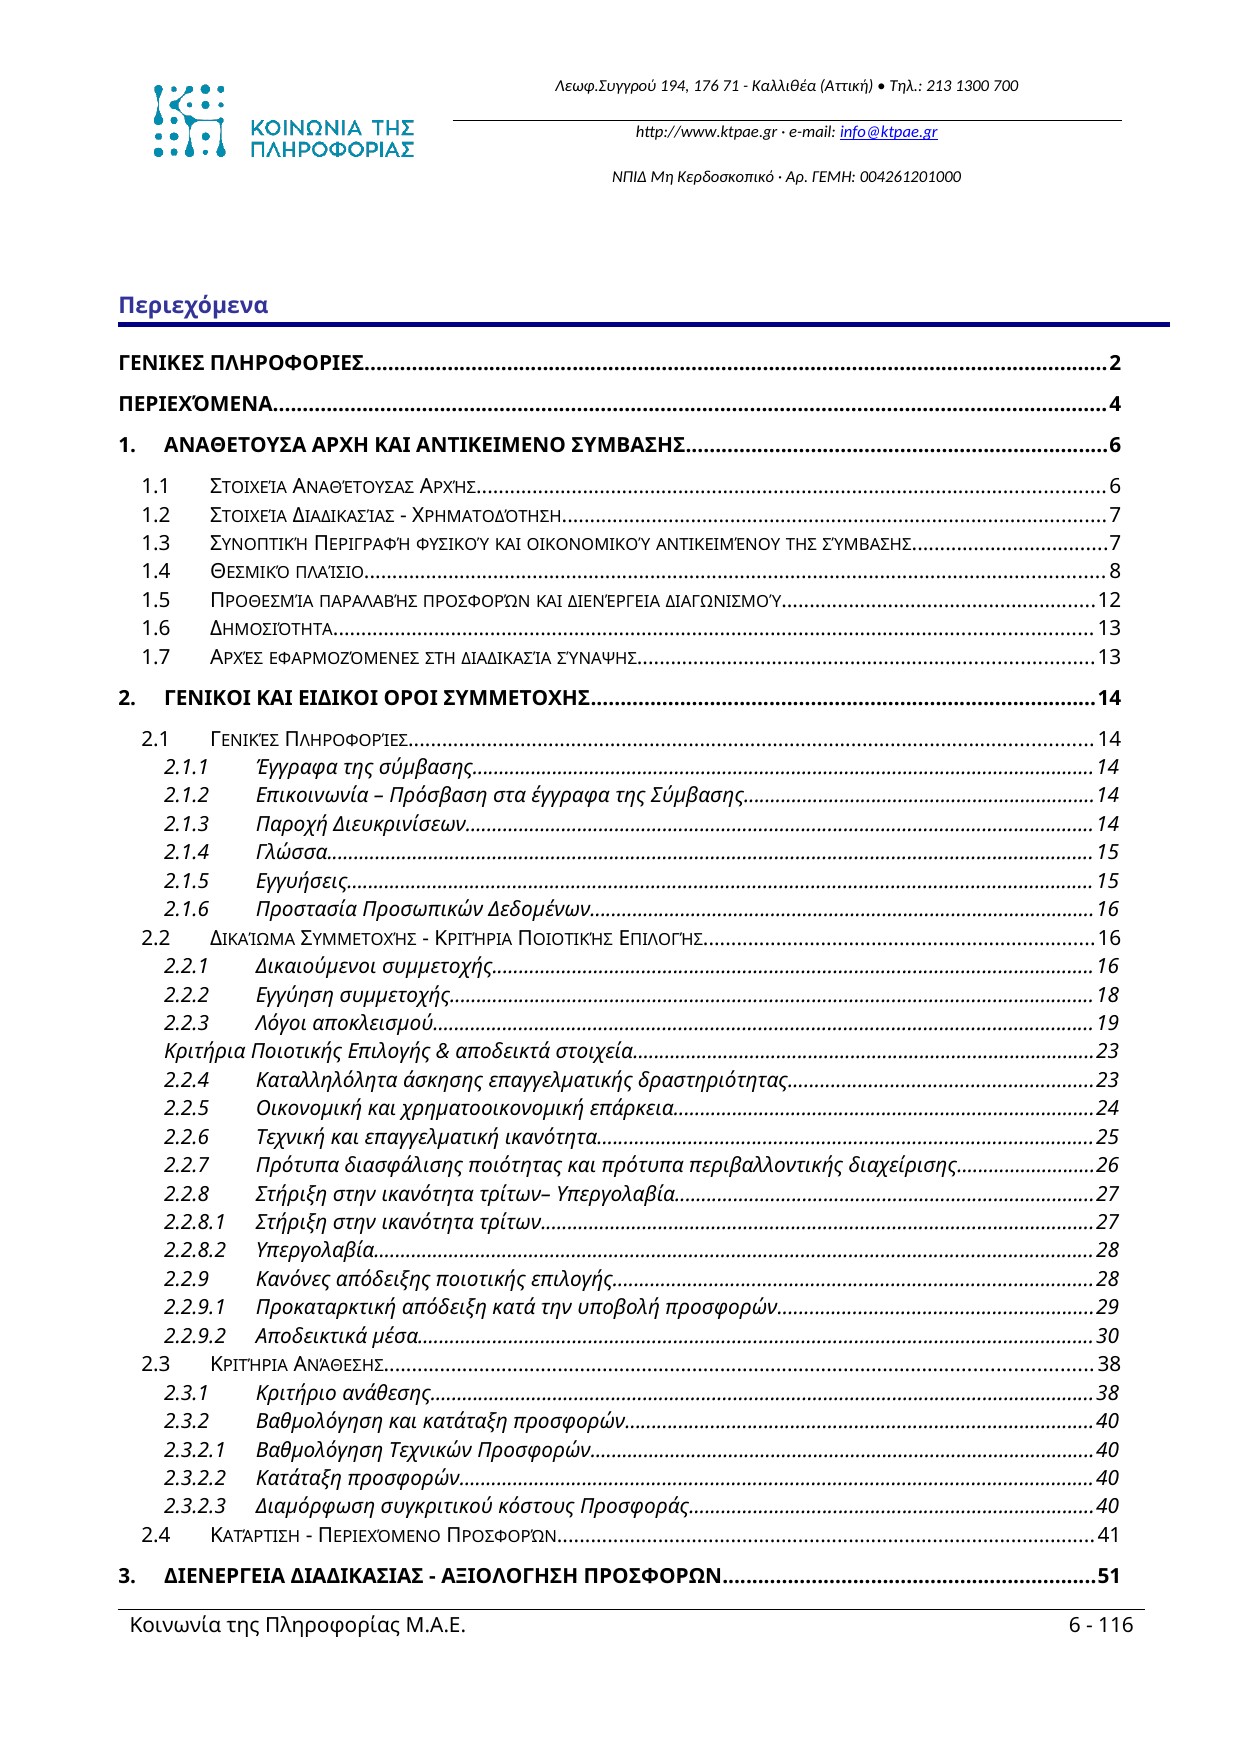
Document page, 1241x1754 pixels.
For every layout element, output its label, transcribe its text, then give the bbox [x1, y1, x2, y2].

text 2.1.6 Προστασία Προσωπικών Δεδομένων 16 [164, 894, 1122, 923]
text Κριτήρια Ποιοτικής Επιλογής & αποδεικτά στοιχεία 23 [164, 1037, 1122, 1065]
text 2.3 Κριτήρια Ανάθεσης 38 [141, 1349, 1122, 1378]
text 2.1.5 Εγγυήσεις 15 [164, 866, 1122, 894]
text 2.2.8.2 Υπεργολαβία 28 [164, 1236, 1122, 1264]
text 2.2.9.2 Αποδεικτικά μέσα 30 [164, 1321, 1122, 1349]
text 1.2 Στοιχεία Διαδικασίας - Χρηματοδότηση 7 [141, 500, 1122, 528]
text 2.2.3 Λόγοι αποκλεισμού 19 [164, 1008, 1122, 1037]
text 2.2.8.1 Στήριξη στην ικανότητα τρίτων 27 [164, 1207, 1122, 1236]
text 2. ΓΕΝΙΚΟΙ ΚΑΙ ΕΙΔΙΚΟΙ ΟΡΟΙ ΣΥΜΜΕΤΟΧΗΣ 14 [118, 683, 1122, 711]
text 2.2.7 Πρότυπα διασφάλισης ποιότητας και πρότυπα περιβαλλοντικής διαχείρισης 26 [164, 1150, 1122, 1179]
text ΓΕΝΙΚΕΣ ΠΛΗΡΟΦΟΡΙΕΣ 2 [118, 348, 1122, 377]
text 3. ΔΙΕΝΕΡΓΕΙΑ ΔΙΑΔΙΚΑΣΙΑΣ - ΑΞΙΟΛΟΓΗΣΗ ΠΡΟΣΦΟΡΩΝ 51 [118, 1561, 1122, 1589]
text 2.1.3 Παροχή Διευκρινίσεων 14 [164, 809, 1122, 837]
text 1. ΑΝΑΘΕΤΟΥΣΑ ΑΡΧΗ ΚΑΙ ΑΝΤΙΚΕΙΜΕΝΟ ΣΥΜΒΑΣΗΣ 6 [118, 430, 1122, 459]
text 2.2.9 Κανόνες απόδειξης ποιοτικής επιλογής 28 [164, 1264, 1122, 1292]
text 2.2.9.1 Προκαταρκτική απόδειξη κατά την υποβολή προσφορών 29 [164, 1292, 1122, 1321]
text 2.3.2.2 Κατάταξη προσφορών 40 [164, 1463, 1122, 1492]
text 1.7 Αρχές εφαρμοζόμενες στη διαδικασία σύναψης 13 [141, 642, 1122, 670]
text 2.2.1 Δικαιούμενοι συμμετοχής 16 [164, 951, 1122, 980]
text 2.1 Γενικές Πληροφορίες 14 [141, 724, 1122, 752]
text 1.5 Προθεσμία παραλαβής προσφορών και διενέργεια διαγωνισμού 12 [141, 585, 1122, 613]
text 1.6 Δημοσιότητα 13 [141, 613, 1122, 642]
text 1.4 Θεσμικό πλαίσιο 8 [141, 557, 1122, 585]
text 2.4 Κατάρτιση - Περιεχόμενο Προσφορών 41 [141, 1520, 1122, 1548]
text 2.2.4 Καταλληλόλητα άσκησης επαγγελματικής δραστηριότητας 23 [164, 1065, 1122, 1093]
text Περιεχόμενα [118, 289, 1170, 322]
text 2.1.2 Επικοινωνία – Πρόσβαση στα έγγραφα της Σύμβασης 14 [164, 781, 1122, 809]
text 2.2.8 Στήριξη στην ικανότητα τρίτων– Υπεργολαβία 27 [164, 1179, 1122, 1207]
text Περιεχόμενα 4 [118, 389, 1122, 418]
text 2.2.6 Τεχνική και επαγγελματική ικανότητα 25 [164, 1122, 1122, 1150]
picture [140, 75, 430, 164]
text 2.2.5 Οικονομική και χρηματοοικονομική επάρκεια 24 [164, 1093, 1122, 1122]
text 1.1 Στοιχεία Αναθέτουσας Αρχής 6 [141, 471, 1122, 500]
text 2.1.1 Έγγραφα της σύμβασης 14 [164, 752, 1122, 781]
text 2.3.2.3 Διαμόρφωση συγκριτικού κόστους Προσφοράς 40 [164, 1492, 1122, 1520]
text 2.3.2.1 Βαθμολόγηση Τεχνικών Προσφορών 40 [164, 1435, 1122, 1463]
text 2.2.2 Εγγύηση συμμετοχής 18 [164, 980, 1122, 1008]
text 2.3.2 Βαθμολόγηση και κατάταξη προσφορών 40 [164, 1406, 1122, 1435]
text 2.2 Δικαίωμα Συμμετοχής - Κριτήρια Ποιοτικής Επιλογής 16 [141, 923, 1122, 951]
text 1.3 Συνοπτική Περιγραφή φυσικού και οικονομικού αντικειμένου της σύμβασης 7 [141, 528, 1122, 557]
text 2.3.1 Κριτήριο ανάθεσης 38 [164, 1378, 1122, 1406]
text 2.1.4 Γλώσσα 15 [164, 837, 1122, 866]
